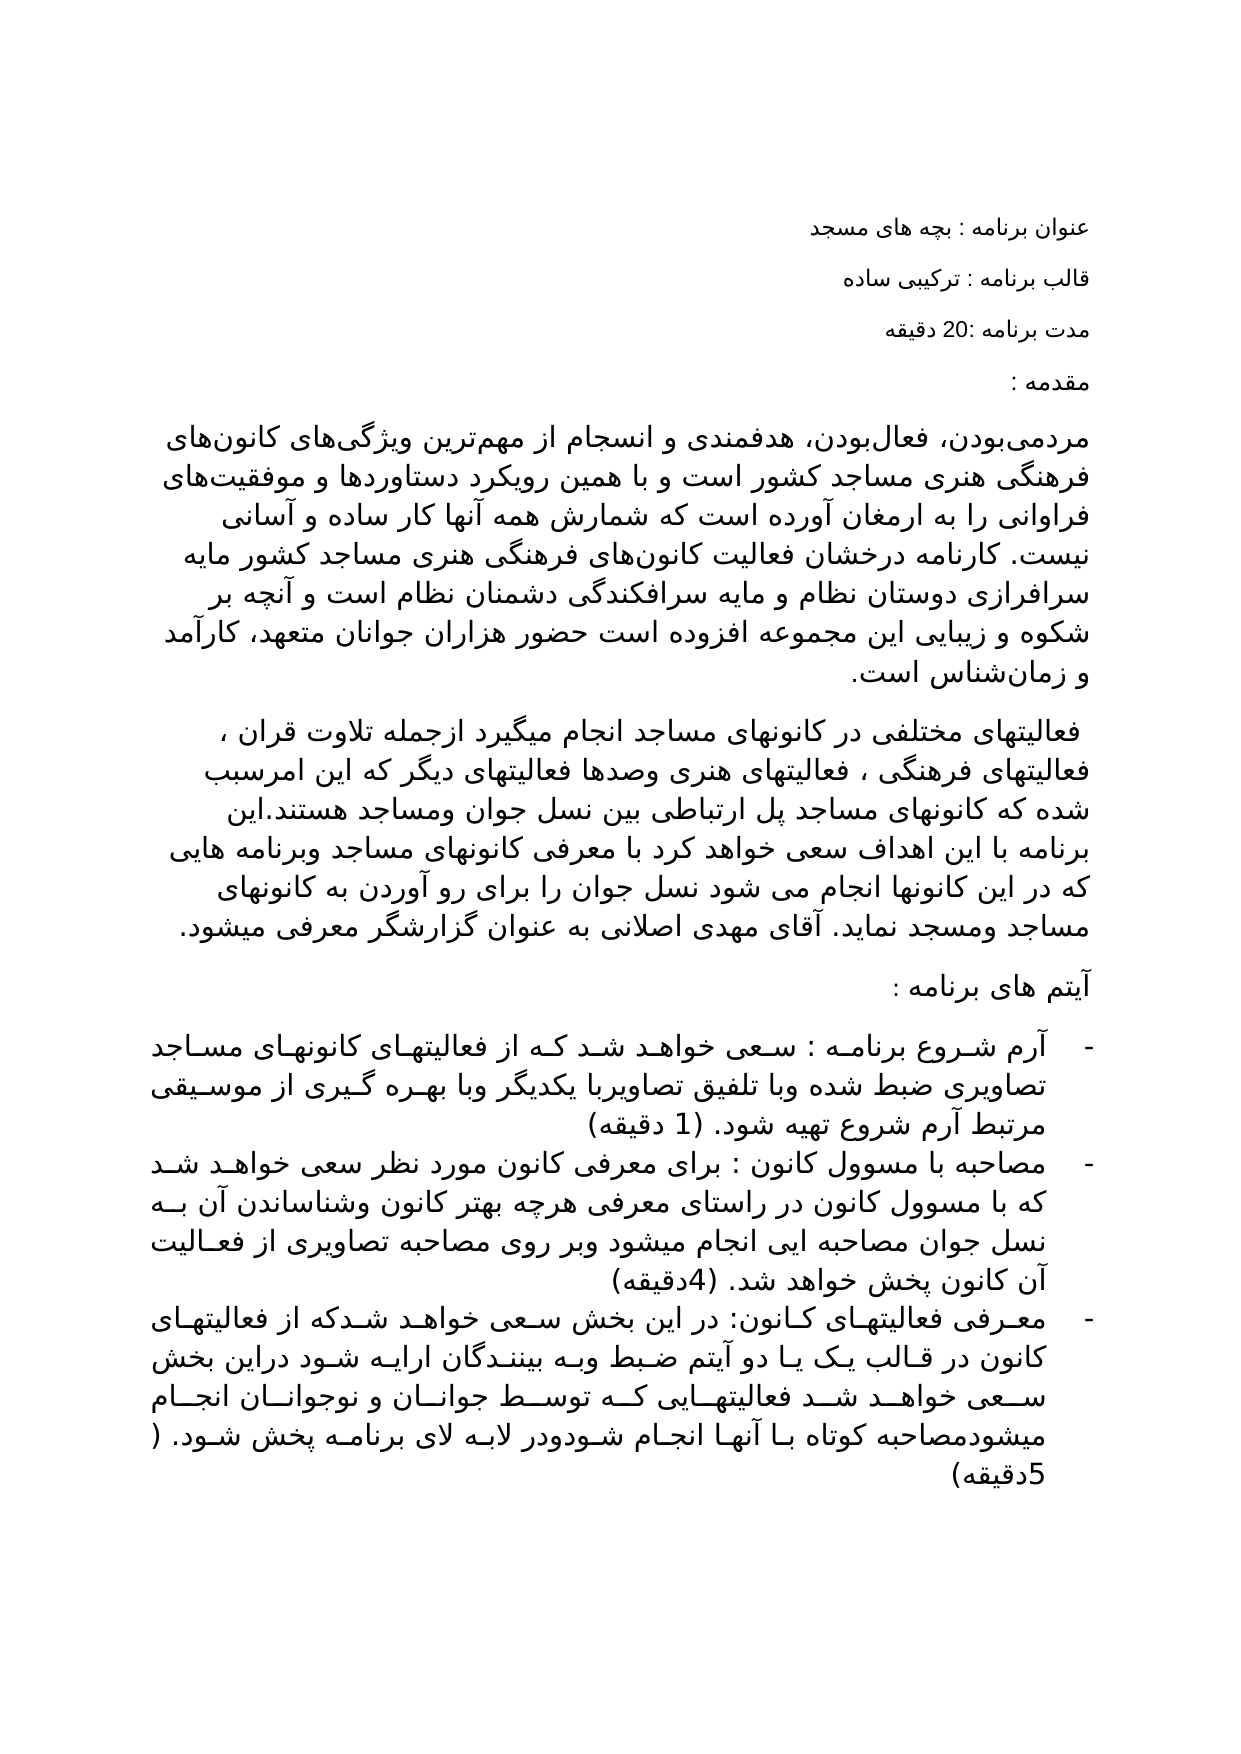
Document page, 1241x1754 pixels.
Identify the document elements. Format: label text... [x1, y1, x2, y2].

list آرم شروع برنامه : سعی خواهد شد که از فعالیتهای کانونهای مساجد تصاویری ضبط شده وبا تلفیق تصاویربا یکدیگر وبا بهره گیری از موسیقی مرتبط آرم شروع تهیه شود. (1 دقیقه) [150, 1029, 1084, 1141]
text آیتم های برنامه : [150, 969, 1090, 1003]
list مصاحبه با مسوول کانون : برای معرفی کانون مورد نظر سعی خواهد شد که با مسوول کانون در راستای معرفی هرچه بهتر کانون وشناساندن آن به نسل جوان مصاحبه ایی انجام میشود وبر روی مصاحبه تصاویری از فعالیت آن کانون پخش خواهد شد. (4دقیقه) [150, 1146, 1084, 1297]
text مقدمه : [150, 367, 1090, 396]
text فعالیتهای مختلفی در کانونهای مساجد انجام میگیرد ازجمله تلاوت قران ، فعالیتهای فرهنگی ، فعالیتهای هنری وصدها فعالیتهای دیگر که این امرسبب شده که کانونهای مساجد پل ارتباطی بین نسل جوان ومساجد هستند.این برنامه با این اهداف سعی خواهد کرد با معرفی کانونهای مساجد وبرنامه هایی که در این کانونها انجام می شود نسل جوان را برای رو آوردن به کانونهای مساجد ومسجد نماید. آقای مهدی اصلانی به عنوان گزارشگر معرفی میشود. [150, 715, 1090, 943]
text مردمی‌بودن، فعال‌بودن، هدفمندی و انسجام از مهم‌ترین ویژگی‌های کانون‌های فرهنگی هنری مساجد کشور است و با همین رویکرد دستاوردها و موفقیت‌های فراوانی را به ارمغان آورده است که شمارش همه آنها کار ساده و آسانی نیست. کارنامه درخشان فعالیت کانون‌های فرهنگی هنری مساجد کشور مایه سرافرازی دوستان نظام و مایه سرافکندگی دشمنان نظام است و آنچه بر شکوه و زیبایی این مجموعه افزوده است حضور هزاران جوانان متعهد، کارآمد و زمان‌شناس است. [150, 421, 1090, 689]
text عنوان برنامه : بچه های مسجد [150, 214, 1090, 240]
list معرفی فعالیتهای کانون: در این بخش سعی خواهد شدکه از فعالیتهای کانون در قالب یک یا دو آیتم ضبط وبه بینندگان ارایه شود دراین بخش سعی خواهد شد فعالیتهایی که توسط جوانان و نوجوانان انجام میشودمصاحبه کوتاه با آنها انجام شودودر لابه لای برنامه پخش شود. (5دقیقه) [150, 1302, 1084, 1492]
text قالب برنامه : ترکیبی ساده [150, 265, 1090, 291]
text مدت برنامه :20 دقیقه [150, 316, 1090, 342]
